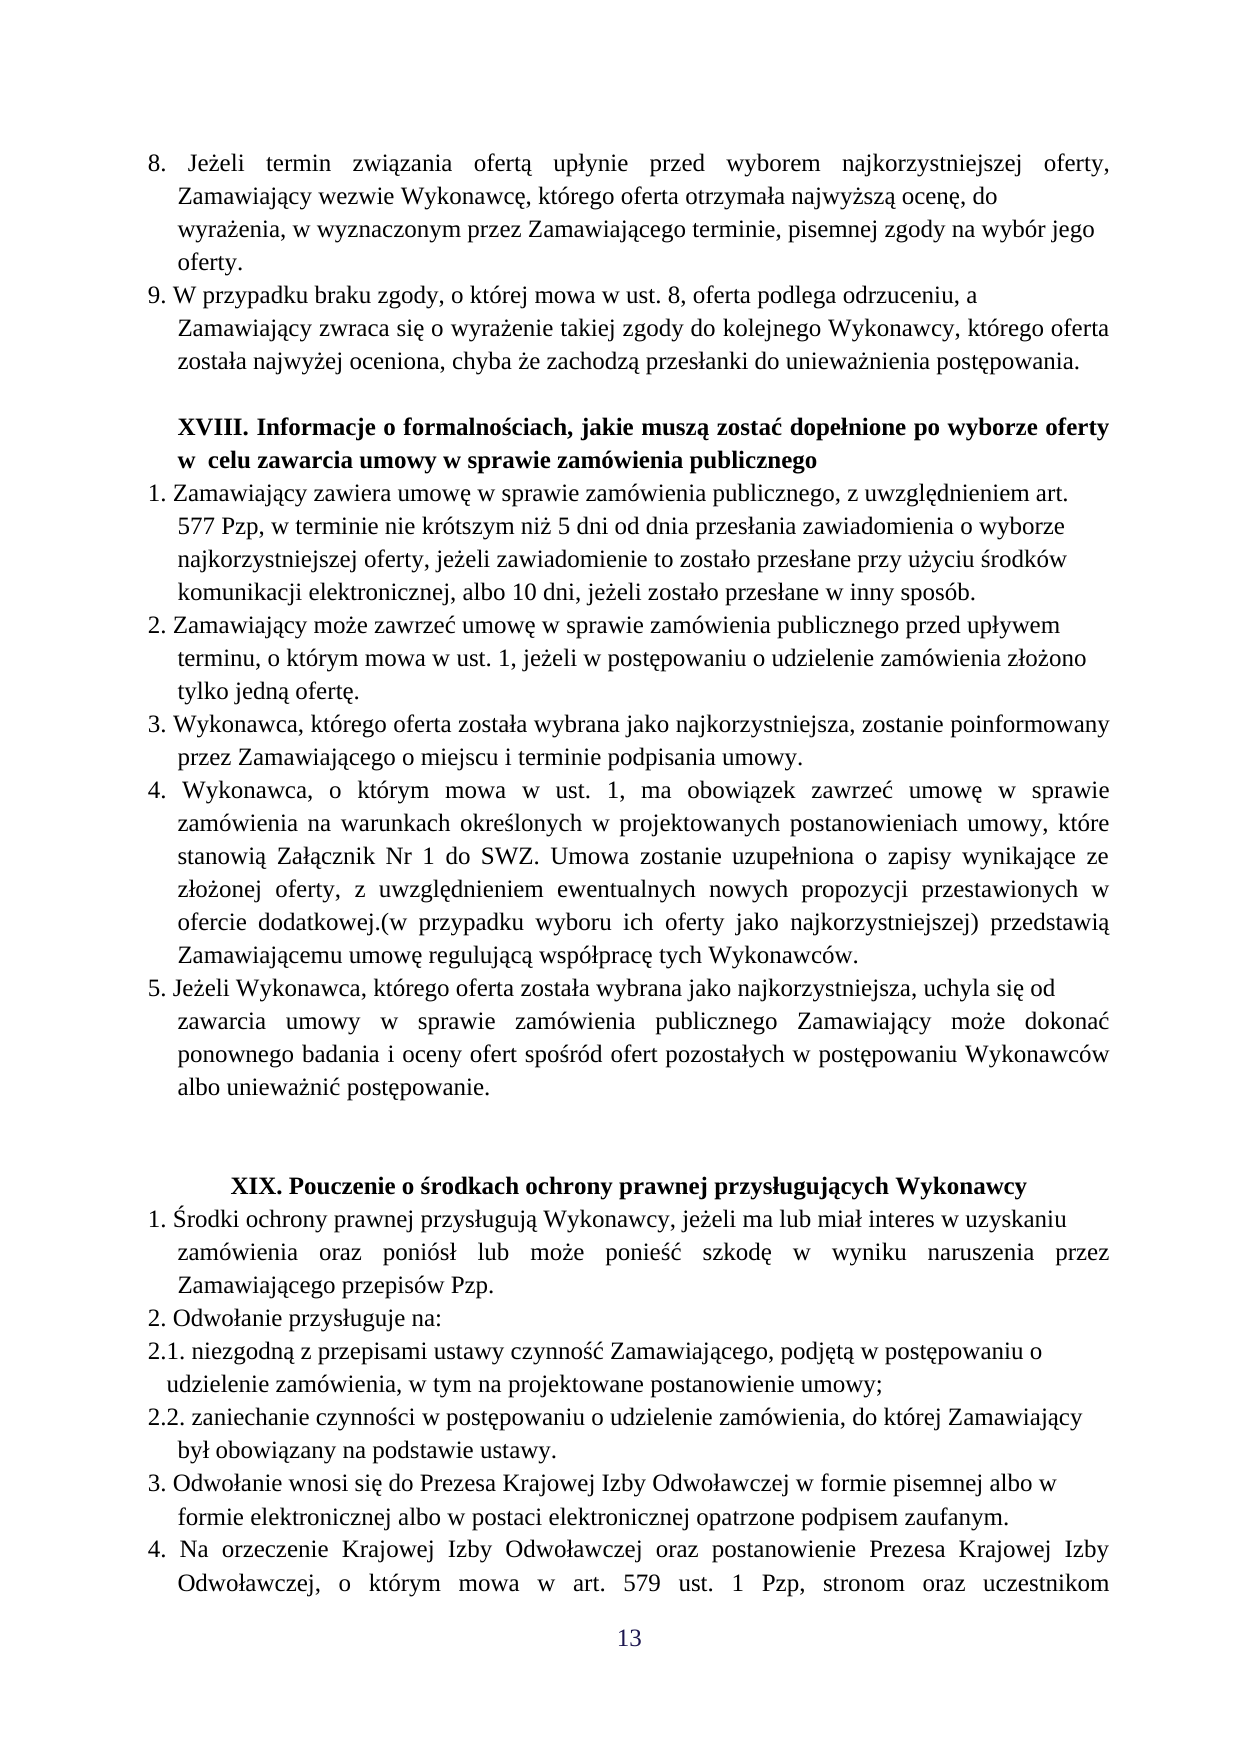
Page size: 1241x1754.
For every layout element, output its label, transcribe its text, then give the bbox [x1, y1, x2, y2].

text 5. Jeżeli Wykonawca, którego oferta została wybrana jako najkorzystniejsza, uchyla się od [148, 973, 1110, 1002]
text terminu, o którym mowa w ust. 1, jeżeli w postępowaniu o udzielenie zamówienia złożono [148, 643, 1110, 672]
text oferty. [177, 247, 1110, 276]
text 2.1. niezgodną z przepisami ustawy czynność Zamawiającego, podjętą w postępowaniu o [148, 1336, 1110, 1365]
text zawarcia umowy w sprawie zamówienia publicznego Zamawiający może dokonać ponownego badania i oceny ofert spośród ofert pozostałych w postępowaniu Wykonawców albo unieważnić postępowanie. [177, 1006, 1110, 1101]
text zamówienia oraz poniósł lub może ponieść szkodę w wyniku naruszenia przez Zamawiającego przepisów Pzp. [177, 1237, 1110, 1299]
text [148, 1534, 1110, 1596]
text 4. Wykonawca, o którym mowa w ust. 1, ma obowiązek zawrzeć umowę w sprawie zamówienia na warunkach określonych w projektowanych postanowieniach umowy, które stanowią Załącznik Nr 1 do SWZ. Umowa zostanie uzupełniona o zapisy wynikające ze złożonej oferty, z uwzględnieniem ewentualnych nowych propozycji przestawionych w ofercie dodatkowej.(w przypadku wyboru ich oferty jako najkorzystniejszej) przedstawią Zamawiającemu umowę regulującą współpracę tych Wykonawców. [148, 775, 1110, 969]
text 9. W przypadku braku zgody, o której mowa w ust. 8, oferta podlega odrzuceniu, a [148, 280, 1110, 308]
text Zamawiający zwraca się o wyrażenie takiej zgody do kolejnego Wykonawcy, którego oferta została najwyżej oceniona, chyba że zachodzą przesłanki do unieważnienia postępowania. [177, 313, 1110, 374]
text 2.2. zaniechanie czynności w postępowaniu o udzielenie zamówienia, do której Zamawiający [148, 1402, 1110, 1431]
text formie elektronicznej albo w postaci elektronicznej opatrzone podpisem zaufanym. [148, 1502, 1110, 1530]
text 577 Pzp, w terminie nie krótszym niż 5 dni od dnia przesłania zawiadomienia o wyborze [148, 511, 1110, 540]
text 8. Jeżeli termin związania ofertą upłynie przed wyborem najkorzystniejszej oferty, Zamawiający wezwie Wykonawcę, którego oferta otrzymała najwyższą ocenę, do [148, 148, 1110, 209]
text był obowiązany na podstawie ustawy. [177, 1436, 1110, 1464]
text 3. Odwołanie wnosi się do Prezesa Krajowej Izby Odwoławczej w formie pisemnej albo w [148, 1468, 1110, 1497]
text 1. Zamawiający zawiera umowę w sprawie zamówienia publicznego, z uwzględnieniem art. [148, 478, 1110, 507]
text komunikacji elektronicznej, albo 10 dni, jeżeli zostało przesłane w inny sposób. [177, 577, 1110, 606]
text 2. Zamawiający może zawrzeć umowę w sprawie zamówienia publicznego przed upływem [148, 610, 1110, 639]
text najkorzystniejszej oferty, jeżeli zawiadomienie to zostało przesłane przy użyciu środków [177, 544, 1110, 573]
text 1. Środki ochrony prawnej przysługują Wykonawcy, jeżeli ma lub miał interes w uzyskaniu [148, 1204, 1110, 1233]
text 2. Odwołanie przysługuje na: [148, 1303, 1110, 1332]
text XVIII. Informacje o formalnościach, jakie muszą zostać dopełnione po wyborze oferty w celu zawarcia umowy w sprawie zamówienia publicznego [177, 412, 1110, 474]
text 3. Wykonawca, którego oferta została wybrana jako najkorzystniejsza, zostanie poinformowany przez Zamawiającego o miejscu i terminie podpisania umowy. [148, 709, 1110, 771]
text XIX. Pouczenie o środkach ochrony prawnej przysługujących Wykonawcy [148, 1171, 1110, 1200]
text wyrażenia, w wyznaczonym przez Zamawiającego terminie, pisemnej zgody na wybór jego [177, 214, 1110, 242]
text tylko jedną ofertę. [148, 676, 1110, 705]
text udzielenie zamówienia, w tym na projektowane postanowienie umowy; [148, 1369, 1110, 1398]
